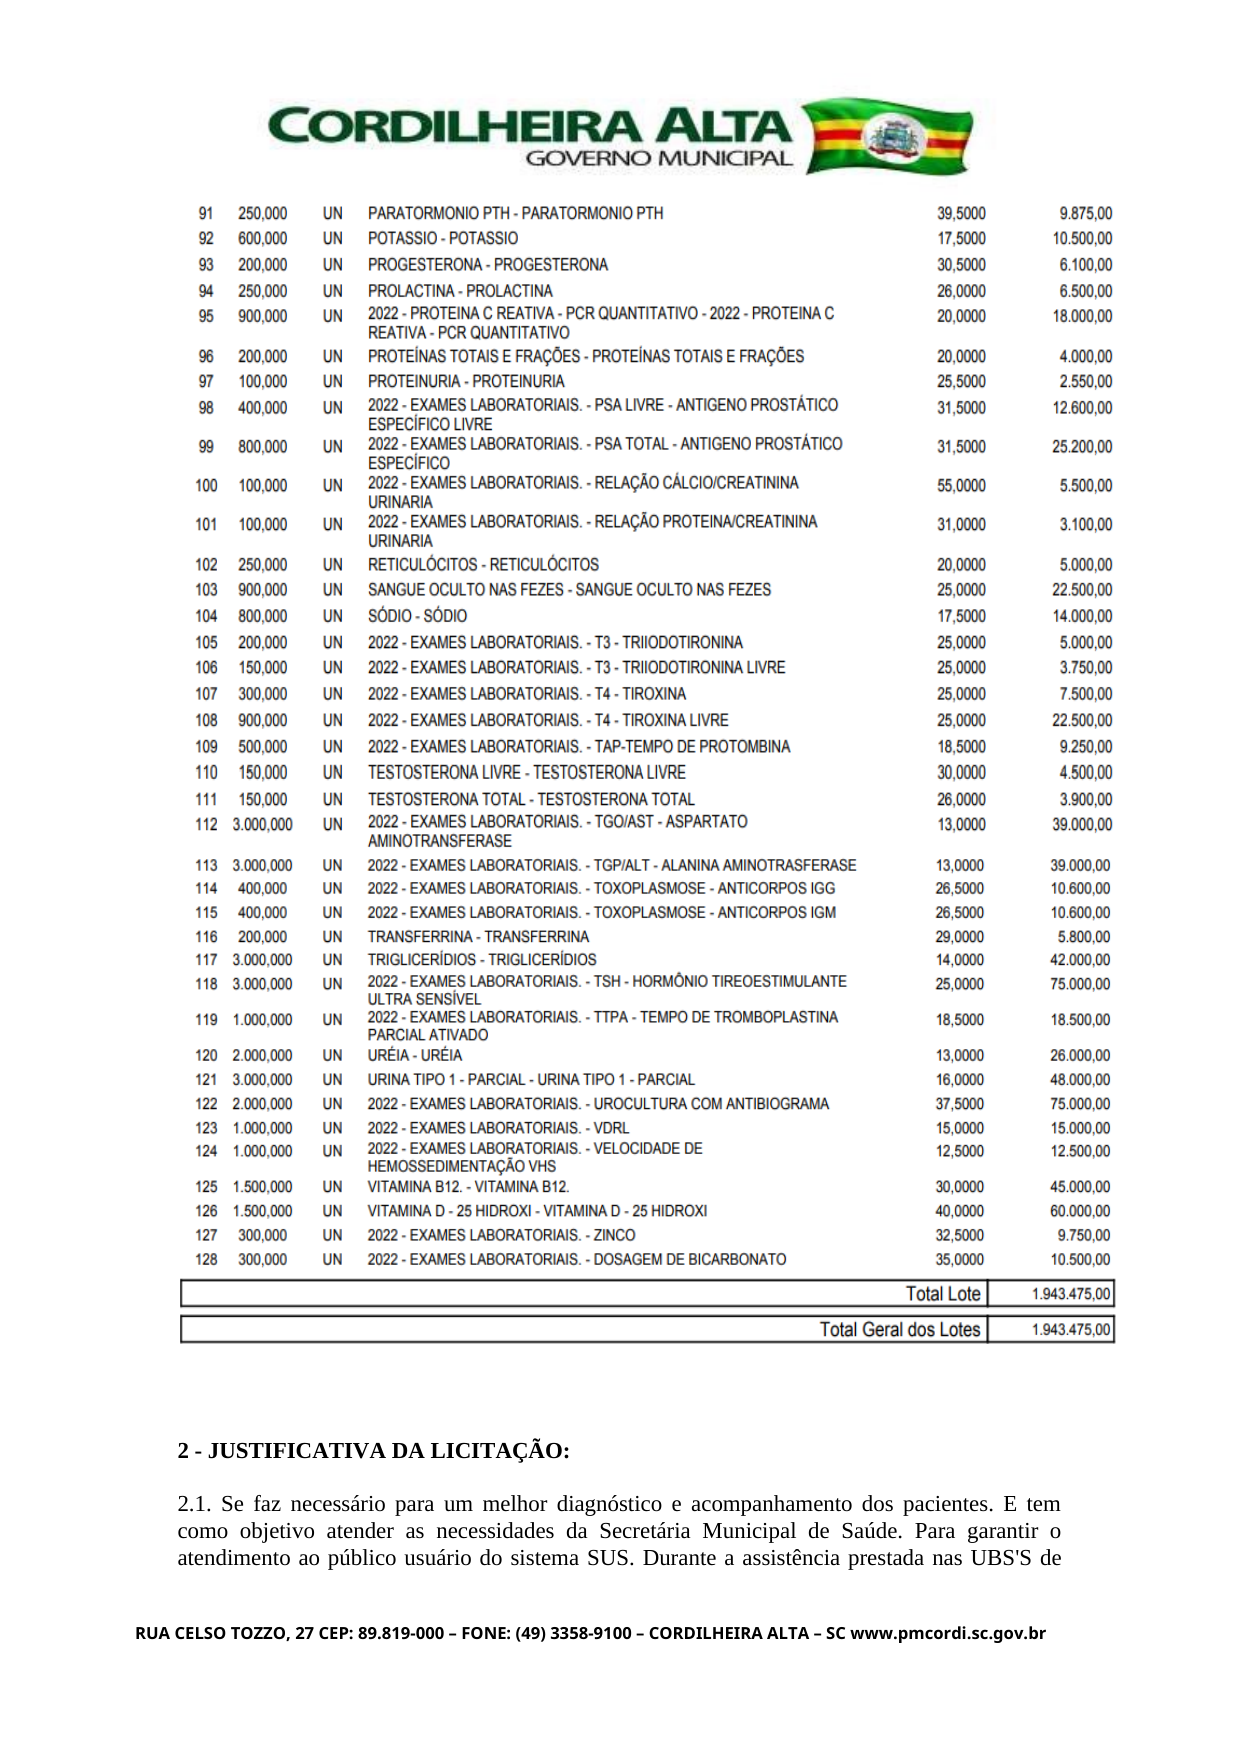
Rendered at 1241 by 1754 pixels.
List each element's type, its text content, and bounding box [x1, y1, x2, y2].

picture [177, 205, 1123, 1358]
picture [245, 73, 997, 201]
text 2 - JUSTIFICATIVA DA LICITAÇÃO: [177, 1437, 1063, 1463]
